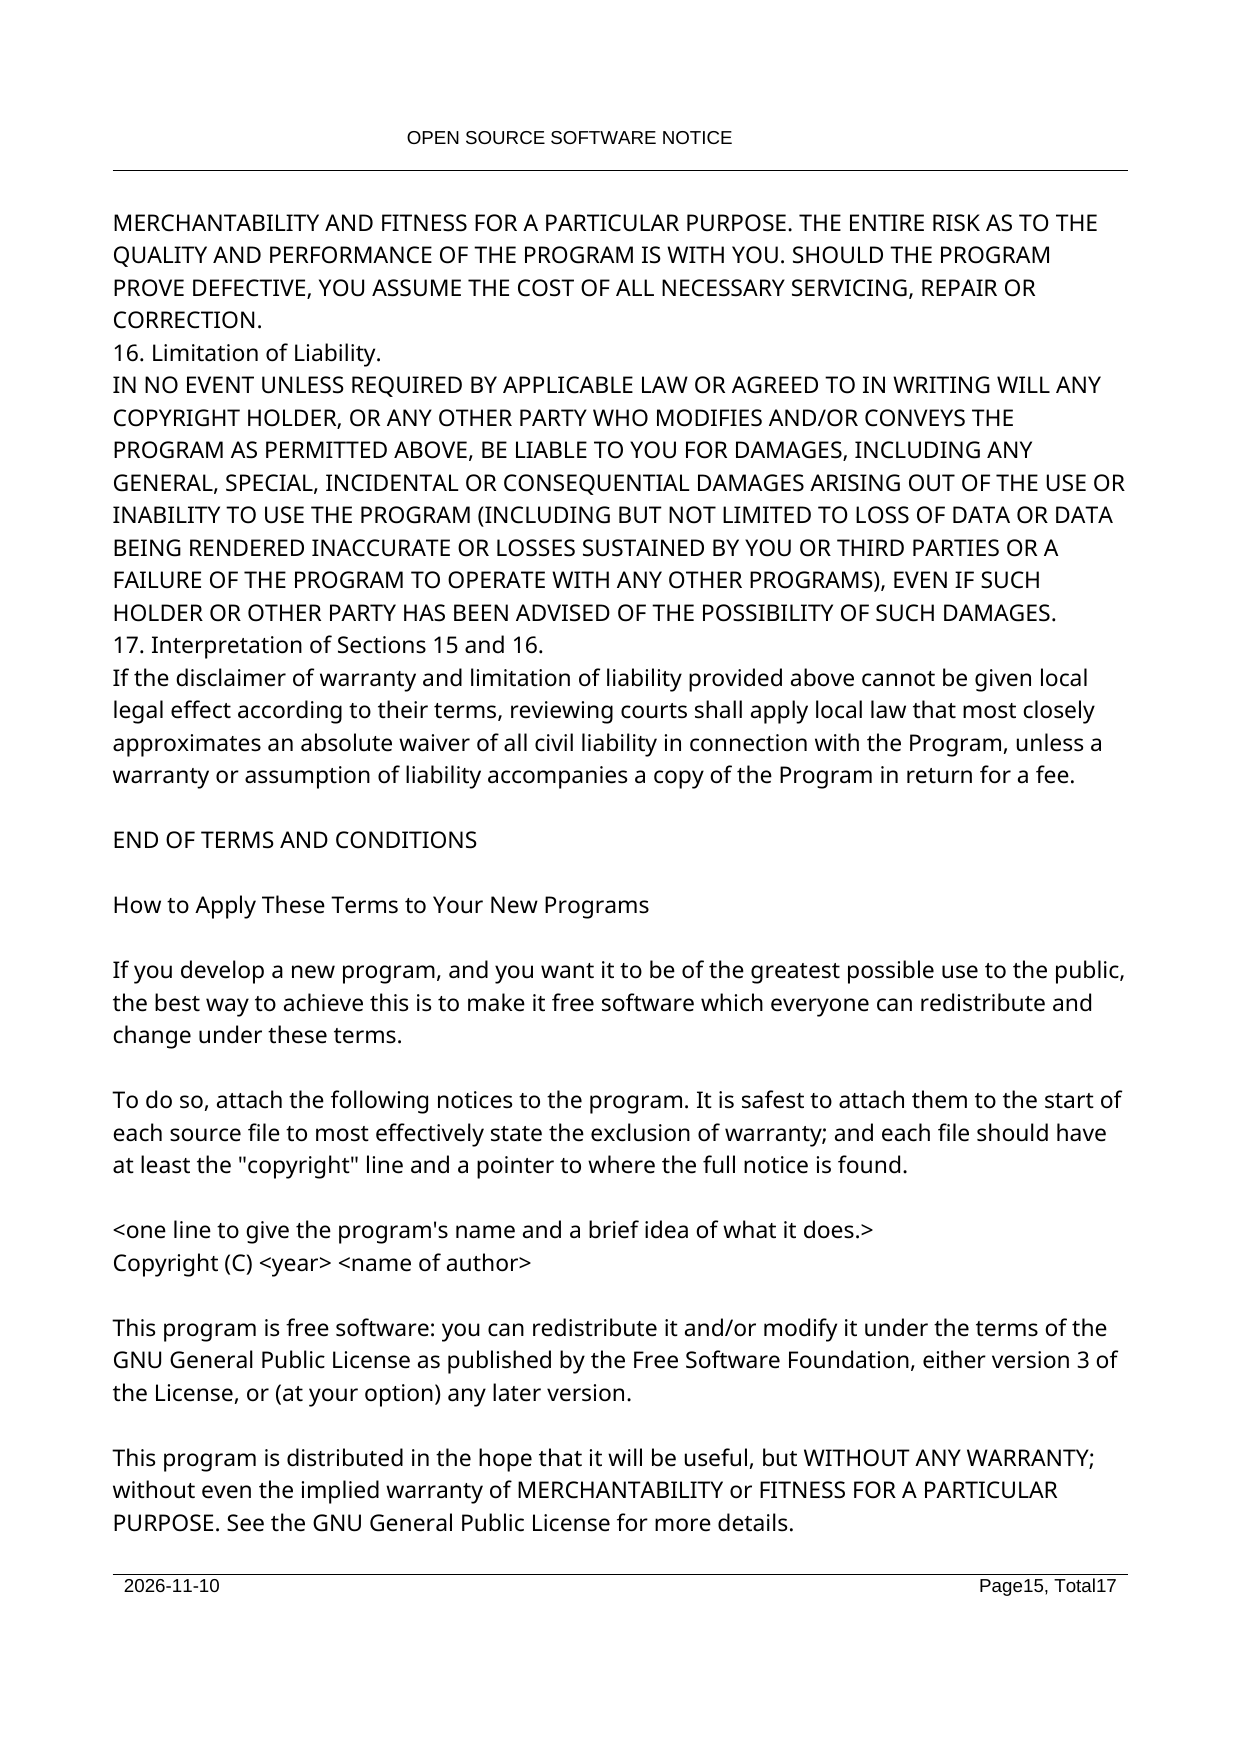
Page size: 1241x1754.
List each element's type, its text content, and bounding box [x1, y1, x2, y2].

text If you develop a new program, and you want it to be of the greatest possible use to the public, the best way to achieve this is to make it free software which everyone can redistribute and change under these terms. [112, 954, 1128, 1051]
text If the disclaimer of warranty and limitation of liability provided above cannot be given local legal effect according to their terms, reviewing courts shall apply local law that most closely approximates an absolute waiver of all civil liability in connection with the Program, unless a warranty or assumption of liability accompanies a copy of the Program in return for a fee. [112, 661, 1128, 791]
text How to Apply These Terms to Your New Programs [112, 889, 1128, 921]
text 16. Limitation of Liability. [112, 336, 1128, 369]
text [112, 206, 1128, 336]
text This program is free software: you can redistribute it and/or modify it under the terms of the GNU General Public License as published by the Free Software Foundation, either version 3 of the License, or (at your option) any later version. [112, 1311, 1128, 1409]
text To do so, attach the following notices to the program. It is safest to attach them to the start of each source file to most effectively state the exclusion of warranty; and each file should have at least the "copyright" line and a pointer to where the full notice is found. [112, 1084, 1128, 1181]
text This program is distributed in the hope that it will be useful, but WITHOUT ANY WARRANTY; without even the implied warranty of MERCHANTABILITY or FITNESS FOR A PARTICULAR PURPOSE. See the GNU General Public License for more details. [112, 1441, 1128, 1539]
text IN NO EVENT UNLESS REQUIRED BY APPLICABLE LAW OR AGREED TO IN WRITING WILL ANY COPYRIGHT HOLDER, OR ANY OTHER PARTY WHO MODIFIES AND/OR CONVEYS THE PROGRAM AS PERMITTED ABOVE, BE LIABLE TO YOU FOR DAMAGES, INCLUDING ANY GENERAL, SPECIAL, INCIDENTAL OR CONSEQUENTIAL DAMAGES ARISING OUT OF THE USE OR INABILITY TO USE THE PROGRAM (INCLUDING BUT NOT LIMITED TO LOSS OF DATA OR DATA BEING RENDERED INACCURATE OR LOSSES SUSTAINED BY YOU OR THIRD PARTIES OR A FAILURE OF THE PROGRAM TO OPERATE WITH ANY OTHER PROGRAMS), EVEN IF SUCH HOLDER OR OTHER PARTY HAS BEEN ADVISED OF THE POSSIBILITY OF SUCH DAMAGES. [112, 369, 1128, 629]
text END OF TERMS AND CONDITIONS [112, 824, 1128, 856]
text <one line to give the program's name and a brief idea of what it does.> [112, 1214, 1128, 1246]
text Copyright (C) <year> <name of author> [112, 1246, 1128, 1279]
text 17. Interpretation of Sections 15 and 16. [112, 629, 1128, 661]
